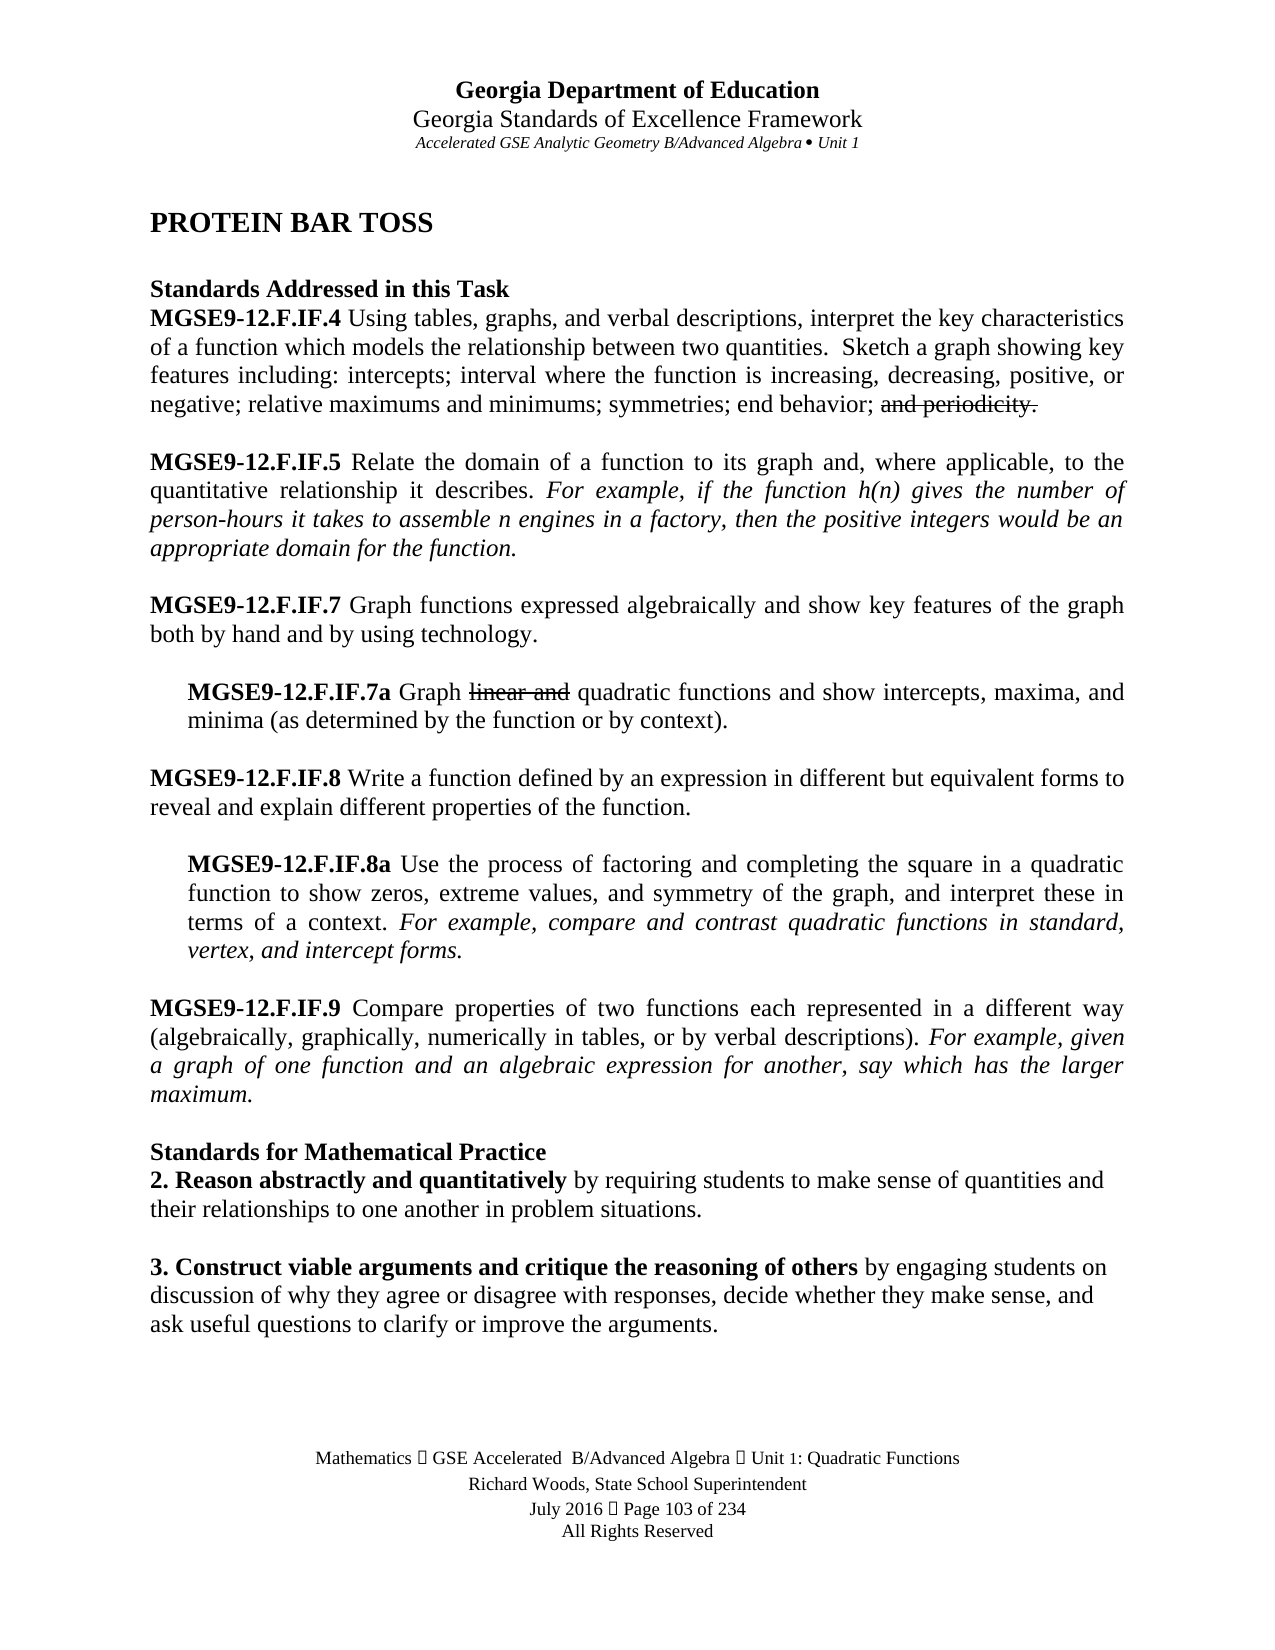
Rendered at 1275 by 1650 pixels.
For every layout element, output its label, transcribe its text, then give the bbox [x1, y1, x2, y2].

text MGSE9-12.F.IF.7a Graph linear and quadratic functions and show intercepts, maxima, and minima (as determined by the function or by context). [187, 677, 1125, 734]
text MGSE9-12.F.IF.5 Relate the domain of a function to its graph and, where applicable, to the quantitative relationship it describes. For example, if the function h(n) gives the number of person-hours it takes to assemble n engines in a factory, then the positive integers would be an appropriate domain for the function. [150, 447, 1125, 562]
text MGSE9-12.F.IF.8a Use the process of factoring and completing the square in a quadratic function to show zeros, extreme values, and symmetry of the graph, and interpret these in terms of a context. For example, compare and contrast quadratic functions in standard, vertex, and intercept forms. [187, 849, 1125, 964]
text MGSE9-12.F.IF.7 Graph functions expressed algebraically and show key features of the graph both by hand and by using technology. [150, 590, 1125, 648]
text MGSE9-12.F.IF.9 Compare properties of two functions each represented in a different way (algebraically, graphically, numerically in tables, or by verbal descriptions). For example, given a graph of one function and an algebraic expression for another, say which has the larger maximum. [150, 993, 1125, 1108]
subtitle PROTEIN BAR TOSS [150, 206, 1125, 239]
text 3. Construct viable arguments and critique the reasoning of others by engaging students on discussion of why they agree or disagree with responses, decide whether they make sense, and ask useful questions to clarify or improve the arguments. [150, 1252, 1125, 1338]
text 2. Reason abstractly and quantitatively by requiring students to make sense of quantities and their relationships to one another in problem situations. [150, 1165, 1125, 1223]
text Standards for Mathematical Practice [150, 1137, 1125, 1165]
text Standards Addressed in this Task [150, 274, 1125, 303]
text MGSE9-12.F.IF.8 Write a function defined by an expression in different but equivalent forms to reveal and explain different properties of the function. [150, 763, 1125, 820]
text MGSE9-12.F.IF.4 Using tables, graphs, and verbal descriptions, interpret the key characteristics of a function which models the relationship between two quantities. Sketch a graph showing key features including: intercepts; interval where the function is increasing, decreasing, positive, or negative; relative maximums and minimums; symmetries; end behavior; and periodicity. [150, 303, 1125, 418]
